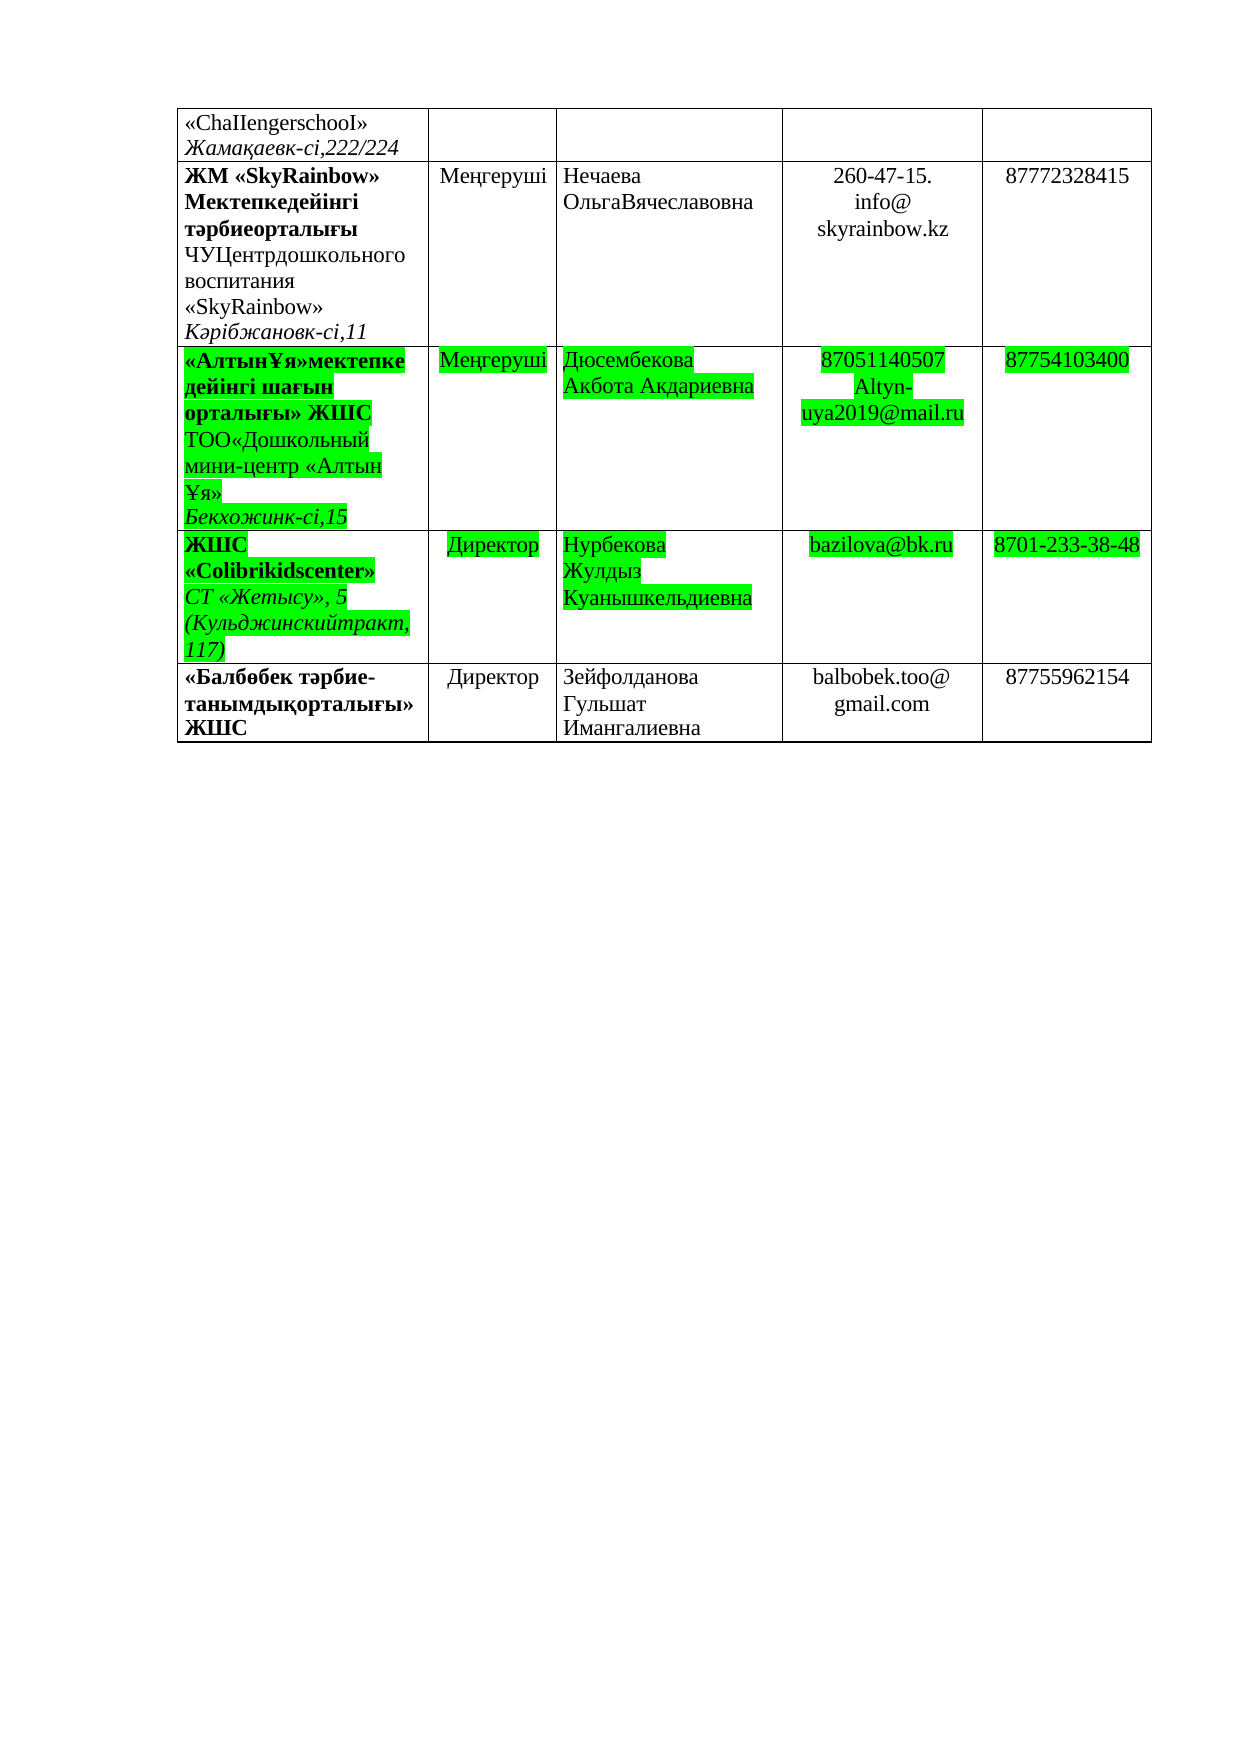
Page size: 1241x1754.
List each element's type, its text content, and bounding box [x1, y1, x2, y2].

table_header [429, 109, 556, 161]
table_cell 87754103400 [983, 347, 1151, 530]
table_header [557, 109, 782, 161]
table_cell balbobek.too@ gmail.com [783, 664, 982, 741]
table_cell 8701-233-38-48 [983, 531, 1151, 662]
table_cell Дюсембекова Акбота Акдариевна [557, 347, 782, 530]
table_cell Меңгеруші [429, 162, 556, 346]
table_cell Зейфолданова Гульшат Имангалиевна [557, 664, 782, 741]
table_cell Меңгеруші [429, 347, 556, 530]
table_cell 87772328415 [983, 162, 1151, 346]
table_cell 260-47-15. info@ skyrainbow.kz [783, 162, 982, 346]
table_cell ЖШС «Colibrikidscenter» СТ «Жетысу», 5 (Кульджинскийтракт, 117) [178, 531, 428, 662]
table_cell «АлтынҰя»мектепке дейінгі шағын орталығы» ЖШС ТОО«Дошкольный мини-центр «Алтын Ұя» Бекхожинк-сі,15 [178, 347, 428, 530]
table_cell 87051140507 Altyn- uya2019@mail.ru [783, 347, 982, 530]
table_cell Директор [429, 664, 556, 741]
table_cell 87755962154 [983, 664, 1151, 741]
table_cell Директор [429, 531, 556, 662]
table_cell «Балбөбек тәрбие- танымдықорталығы» ЖШС [178, 664, 428, 741]
table_cell Нурбекова Жулдыз Куанышкельдиевна [557, 531, 782, 662]
table_header [983, 109, 1151, 161]
table_header [783, 109, 982, 161]
table_cell bazilova@bk.ru [783, 531, 982, 662]
table_cell ЖМ «SkyRainbow» Мектепкедейінгі тәрбиеорталығы ЧУЦентрдошкольного воспитания «SkyRainbow» Кәрібжановк-сі,11 [178, 162, 428, 346]
table_header «СhaIIengerschooI» Жамақаевк-сі,222/224 [178, 109, 428, 161]
table_cell Нечаева ОльгаВячеславовна [557, 162, 782, 346]
